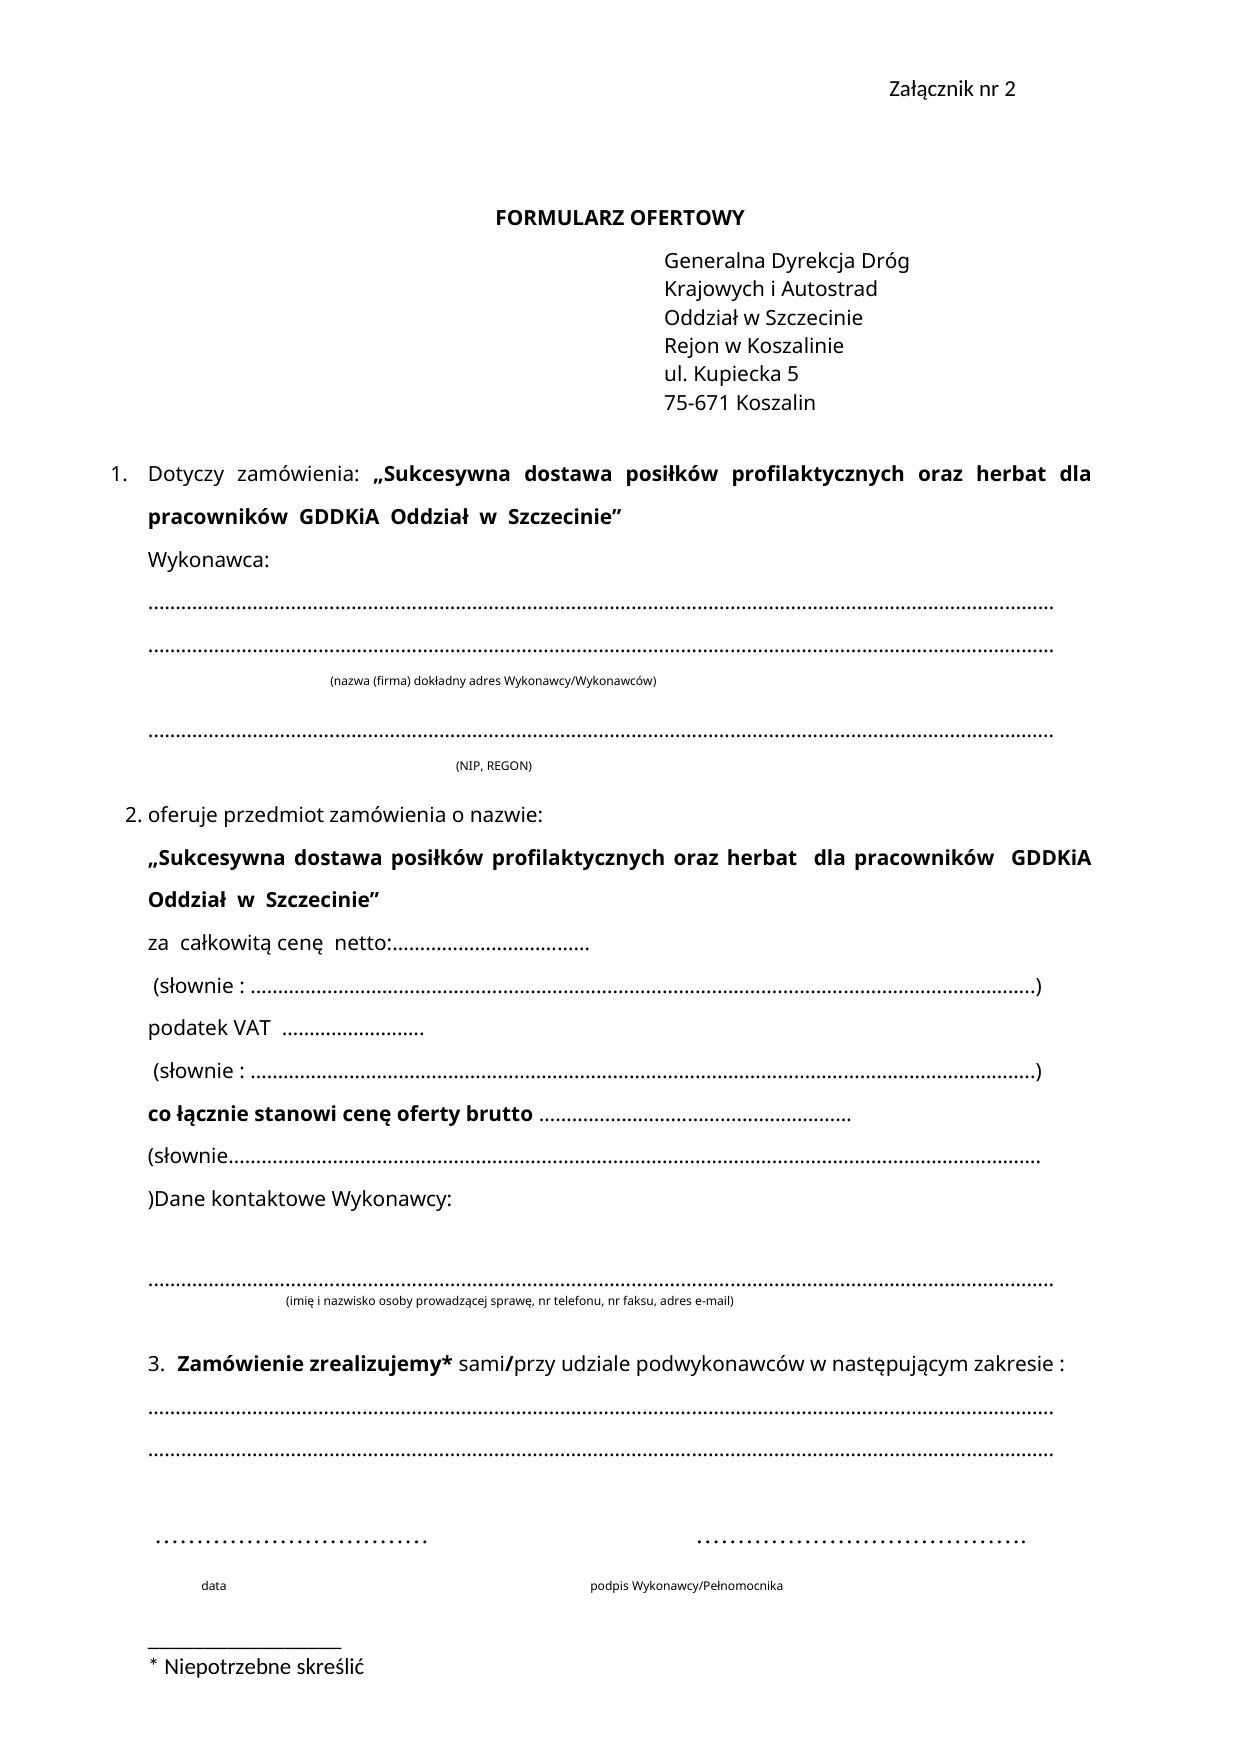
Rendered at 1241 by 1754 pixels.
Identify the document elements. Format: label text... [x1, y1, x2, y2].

text Generalna Dyrekcja Dróg Krajowych i Autostrad [664, 246, 1093, 303]
text co łącznie stanowi cenę oferty brutto ………………………………………………… [148, 1099, 1093, 1127]
text ul. Kupiecka 5 [664, 359, 1093, 388]
list Zamówienie zrealizujemy* sami/przy udziale podwykonawców w następującym zakresie : [148, 1349, 1093, 1378]
text za całkowitą cenę netto:……………………………… [148, 928, 1093, 957]
text Oddział w Szczecinie [664, 303, 1093, 331]
text 75-671 Koszalin [664, 388, 1093, 416]
text (imię i nazwisko osoby prowadzącej sprawę, nr telefonu, nr faksu, adres e-mail) [148, 1292, 1093, 1321]
text „Sukcesywna dostawa posiłków profilaktycznych oraz herbat dla pracowników GDDKiA Oddział w Szczecinie” [148, 843, 1093, 914]
text podatek VAT …………………….. [148, 1013, 1093, 1042]
text Wykonawca: [148, 545, 1093, 573]
text .…………………………………………………………………………………………….…………………………………………………. [148, 715, 1093, 744]
text (słownie………………………………………………………………………………………………………………………………….)Dane kontaktowe Wykonawcy: [148, 1141, 1093, 1212]
text .…………………………………………………………………………………………………………………………………………..…… [148, 630, 1093, 658]
text Rejon w Koszalinie [664, 331, 1093, 359]
list Dotyczy zamówienia: „Sukcesywna dostawa posiłków profilaktycznych oraz herbat dla pracowników GDDKiA Oddział w Szczecinie” [110, 459, 1093, 531]
text (słownie : ……………………………………………………………………………………………………………………………..) [148, 971, 1093, 999]
text (NIP, REGON) [148, 758, 1093, 786]
text (słownie : ……………………………………………………………………………………………………………………………..) [148, 1056, 1093, 1084]
text .………………………………………………………………………………………..……………………………………………………… [148, 587, 1093, 616]
text FORMULARZ OFERTOWY [148, 203, 1093, 232]
text (nazwa (firma) dokładny adres Wykonawcy/Wykonawców) [148, 673, 1093, 701]
list oferuje przedmiot zamówienia o nazwie: [125, 800, 1093, 829]
text …………………………… …………………………………. [148, 1520, 1093, 1549]
text .……………………………………………………………………………………………………………………………………………….. [148, 1264, 1093, 1292]
text …………………………………………………………………………………………………………………………………………..……. [148, 1392, 1093, 1420]
text data podpis Wykonawcy/Pełnomocnika [148, 1577, 1093, 1605]
text …………………………………………………………………………………………………………………………..……………………. [148, 1434, 1093, 1463]
